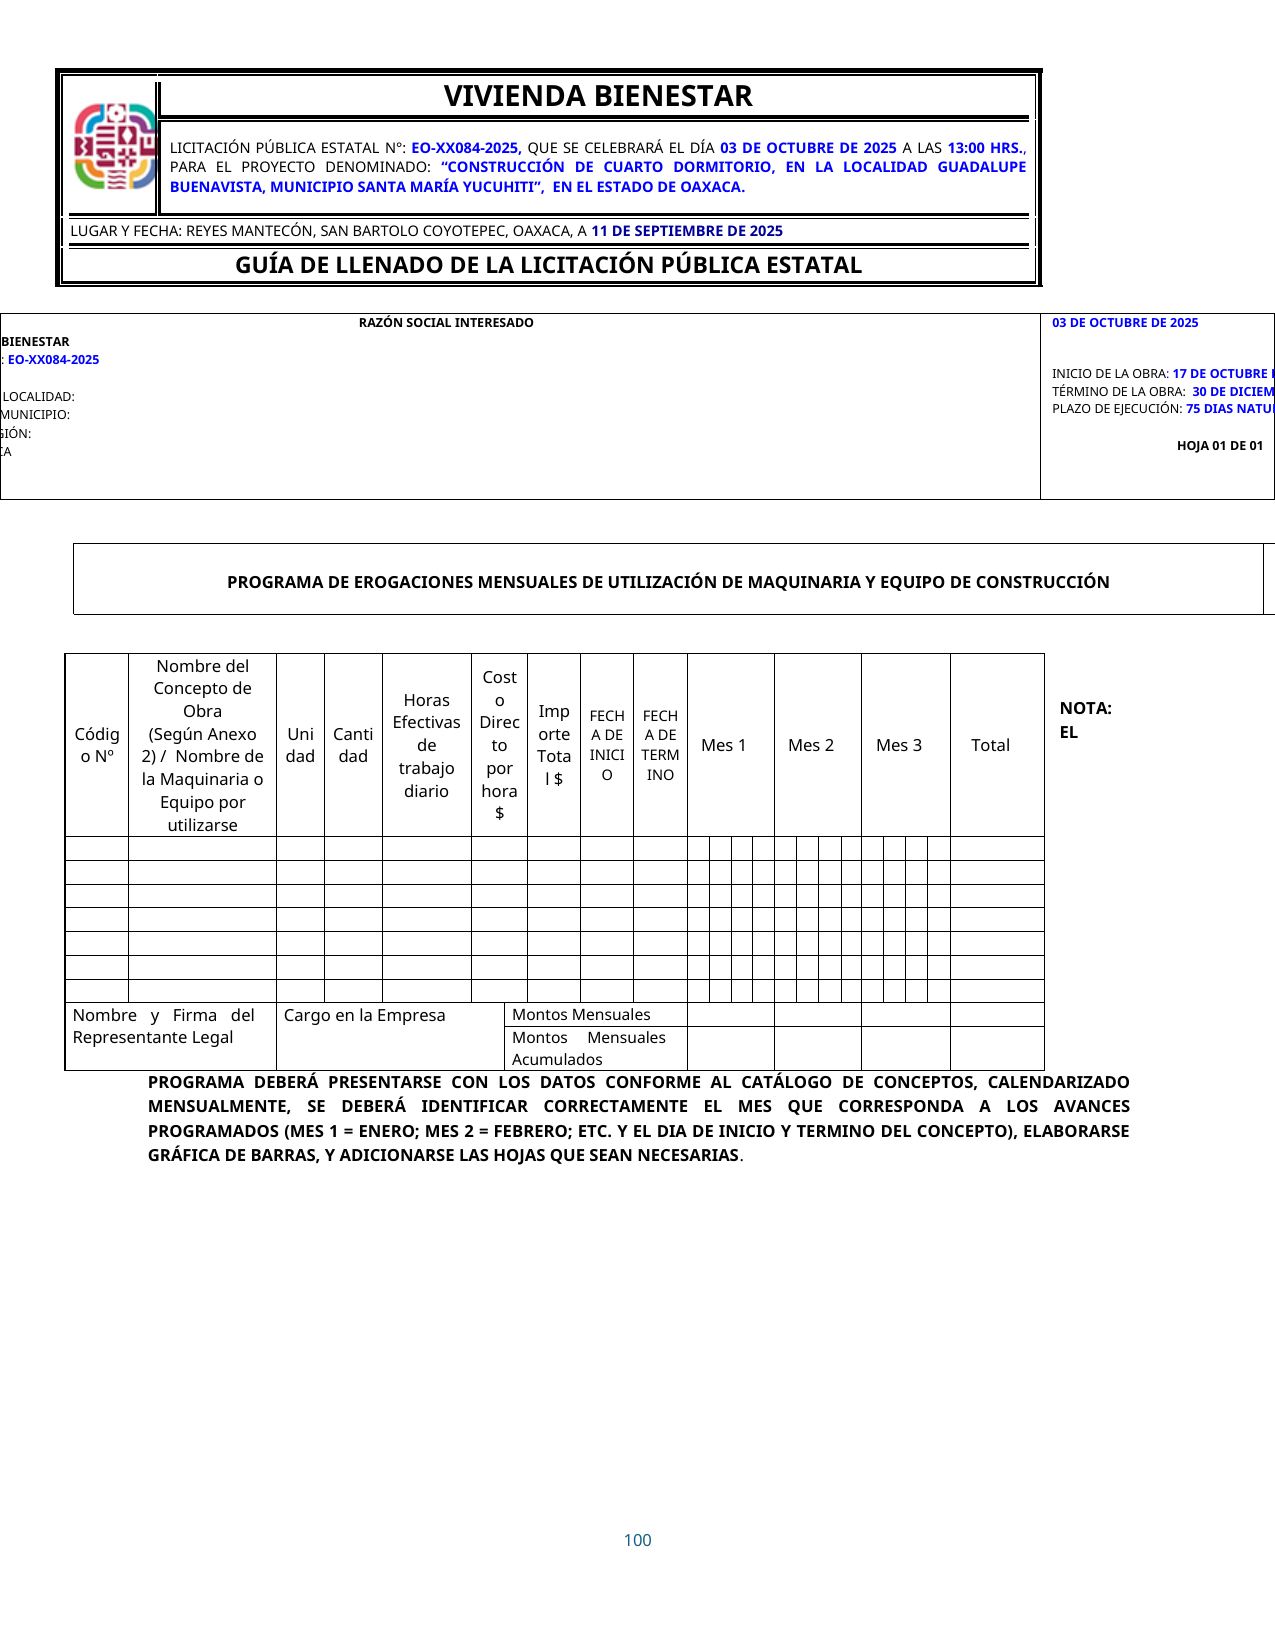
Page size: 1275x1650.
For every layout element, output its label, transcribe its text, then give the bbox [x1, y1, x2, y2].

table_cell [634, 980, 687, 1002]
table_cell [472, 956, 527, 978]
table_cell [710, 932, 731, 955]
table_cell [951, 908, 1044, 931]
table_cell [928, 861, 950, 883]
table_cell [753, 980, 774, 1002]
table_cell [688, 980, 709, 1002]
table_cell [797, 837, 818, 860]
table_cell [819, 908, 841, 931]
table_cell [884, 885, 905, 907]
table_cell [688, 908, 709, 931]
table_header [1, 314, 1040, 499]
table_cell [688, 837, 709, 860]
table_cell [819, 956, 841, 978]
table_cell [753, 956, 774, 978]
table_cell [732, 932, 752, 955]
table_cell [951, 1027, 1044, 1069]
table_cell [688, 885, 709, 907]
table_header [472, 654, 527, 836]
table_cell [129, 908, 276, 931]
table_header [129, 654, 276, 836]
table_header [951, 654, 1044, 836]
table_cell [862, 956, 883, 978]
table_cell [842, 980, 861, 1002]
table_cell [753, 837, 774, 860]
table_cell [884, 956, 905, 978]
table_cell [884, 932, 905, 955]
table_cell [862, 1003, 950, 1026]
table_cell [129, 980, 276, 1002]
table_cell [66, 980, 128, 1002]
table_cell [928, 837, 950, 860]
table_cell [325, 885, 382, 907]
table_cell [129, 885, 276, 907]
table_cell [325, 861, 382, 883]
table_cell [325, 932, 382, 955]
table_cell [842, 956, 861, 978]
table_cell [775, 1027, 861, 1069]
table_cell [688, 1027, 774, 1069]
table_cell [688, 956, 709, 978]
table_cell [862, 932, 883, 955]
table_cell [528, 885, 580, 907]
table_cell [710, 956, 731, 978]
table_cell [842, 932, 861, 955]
picture [161, 122, 170, 195]
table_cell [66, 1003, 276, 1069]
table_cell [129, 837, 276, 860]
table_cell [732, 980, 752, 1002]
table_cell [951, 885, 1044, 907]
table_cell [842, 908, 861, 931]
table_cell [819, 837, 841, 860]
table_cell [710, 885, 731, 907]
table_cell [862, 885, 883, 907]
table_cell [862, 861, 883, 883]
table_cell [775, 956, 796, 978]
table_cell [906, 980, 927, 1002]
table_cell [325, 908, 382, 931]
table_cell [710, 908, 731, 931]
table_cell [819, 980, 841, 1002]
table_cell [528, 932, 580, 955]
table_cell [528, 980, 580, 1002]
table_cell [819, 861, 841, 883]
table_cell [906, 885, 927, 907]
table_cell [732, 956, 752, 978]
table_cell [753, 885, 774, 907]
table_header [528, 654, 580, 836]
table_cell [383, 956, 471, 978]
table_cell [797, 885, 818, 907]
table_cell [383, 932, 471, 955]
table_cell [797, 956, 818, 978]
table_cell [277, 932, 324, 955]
picture [157, 96, 170, 195]
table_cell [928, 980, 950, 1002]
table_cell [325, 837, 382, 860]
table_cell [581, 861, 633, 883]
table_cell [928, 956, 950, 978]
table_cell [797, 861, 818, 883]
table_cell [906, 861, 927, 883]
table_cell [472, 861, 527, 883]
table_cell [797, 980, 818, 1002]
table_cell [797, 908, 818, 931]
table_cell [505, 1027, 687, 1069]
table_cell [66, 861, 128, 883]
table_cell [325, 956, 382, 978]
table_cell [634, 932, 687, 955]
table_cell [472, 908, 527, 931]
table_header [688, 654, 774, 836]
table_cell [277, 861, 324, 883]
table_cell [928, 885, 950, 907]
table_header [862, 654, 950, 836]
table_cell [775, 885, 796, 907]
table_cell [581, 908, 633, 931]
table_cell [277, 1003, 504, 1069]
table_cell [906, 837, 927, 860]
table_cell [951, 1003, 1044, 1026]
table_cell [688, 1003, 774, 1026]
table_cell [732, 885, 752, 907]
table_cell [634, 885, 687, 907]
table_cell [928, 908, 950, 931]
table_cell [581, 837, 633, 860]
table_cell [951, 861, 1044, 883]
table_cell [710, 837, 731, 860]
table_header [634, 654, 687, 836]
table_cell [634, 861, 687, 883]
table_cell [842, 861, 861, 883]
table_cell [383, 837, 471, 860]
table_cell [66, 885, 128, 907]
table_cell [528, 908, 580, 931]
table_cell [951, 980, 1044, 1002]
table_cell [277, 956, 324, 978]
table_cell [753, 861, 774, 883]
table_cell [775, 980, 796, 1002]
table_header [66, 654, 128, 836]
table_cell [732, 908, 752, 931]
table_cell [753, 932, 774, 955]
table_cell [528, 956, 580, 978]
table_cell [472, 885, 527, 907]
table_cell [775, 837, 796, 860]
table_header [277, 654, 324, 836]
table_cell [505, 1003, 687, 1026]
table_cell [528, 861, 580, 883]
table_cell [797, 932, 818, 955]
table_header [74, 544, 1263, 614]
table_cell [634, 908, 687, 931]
picture [161, 96, 170, 115]
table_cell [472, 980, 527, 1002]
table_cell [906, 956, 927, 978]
picture [63, 96, 155, 195]
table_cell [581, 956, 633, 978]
text NOTA: EL PROGRAMA DEBERÁ PRESENTARSE CON LOS DATOS CONFORME AL CATÁLOGO DE CONCEPTOS, CALENDARIZADO MENSUALMENTE, SE DEBERÁ IDENTIFICAR CORRECTAMENTE EL MES QUE CORRESPONDA A LOS AVANCES PROGRAMADOS (MES 1 = ENERO; MES 2 = FEBRERO; ETC. Y EL DIA DE INICIO Y TERMINO DEL CONCEPTO), ELABORARSE GRÁFICA DE BARRAS, Y ADICIONARSE LAS HOJAS QUE SEAN NECESARIAS. [148, 697, 1131, 1167]
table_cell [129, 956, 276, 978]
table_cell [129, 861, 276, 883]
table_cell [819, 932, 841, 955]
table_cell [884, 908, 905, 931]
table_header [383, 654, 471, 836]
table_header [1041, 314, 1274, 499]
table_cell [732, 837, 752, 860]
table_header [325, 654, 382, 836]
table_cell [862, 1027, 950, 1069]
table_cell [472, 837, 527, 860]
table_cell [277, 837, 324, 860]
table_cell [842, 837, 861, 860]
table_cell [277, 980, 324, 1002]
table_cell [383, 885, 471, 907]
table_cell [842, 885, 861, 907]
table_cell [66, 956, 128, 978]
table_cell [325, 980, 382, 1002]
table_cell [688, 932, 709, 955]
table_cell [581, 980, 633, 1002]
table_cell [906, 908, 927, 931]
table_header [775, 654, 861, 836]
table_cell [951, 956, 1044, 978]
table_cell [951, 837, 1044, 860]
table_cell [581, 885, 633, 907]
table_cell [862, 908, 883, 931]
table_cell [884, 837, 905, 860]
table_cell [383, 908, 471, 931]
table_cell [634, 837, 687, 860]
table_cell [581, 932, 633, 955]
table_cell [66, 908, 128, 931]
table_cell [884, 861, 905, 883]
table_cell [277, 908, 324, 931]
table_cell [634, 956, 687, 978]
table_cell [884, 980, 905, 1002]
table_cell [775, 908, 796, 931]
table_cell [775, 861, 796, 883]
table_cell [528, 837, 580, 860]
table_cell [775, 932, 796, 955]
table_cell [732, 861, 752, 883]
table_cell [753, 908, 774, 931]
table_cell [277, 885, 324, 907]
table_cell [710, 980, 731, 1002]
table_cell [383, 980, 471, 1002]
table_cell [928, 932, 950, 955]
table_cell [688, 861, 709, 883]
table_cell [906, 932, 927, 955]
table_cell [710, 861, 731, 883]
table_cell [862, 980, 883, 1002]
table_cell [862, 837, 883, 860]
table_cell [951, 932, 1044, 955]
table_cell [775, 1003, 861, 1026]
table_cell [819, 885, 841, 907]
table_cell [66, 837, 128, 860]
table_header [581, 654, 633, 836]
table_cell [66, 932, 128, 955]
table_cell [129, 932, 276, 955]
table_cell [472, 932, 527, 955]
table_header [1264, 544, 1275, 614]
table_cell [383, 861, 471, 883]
